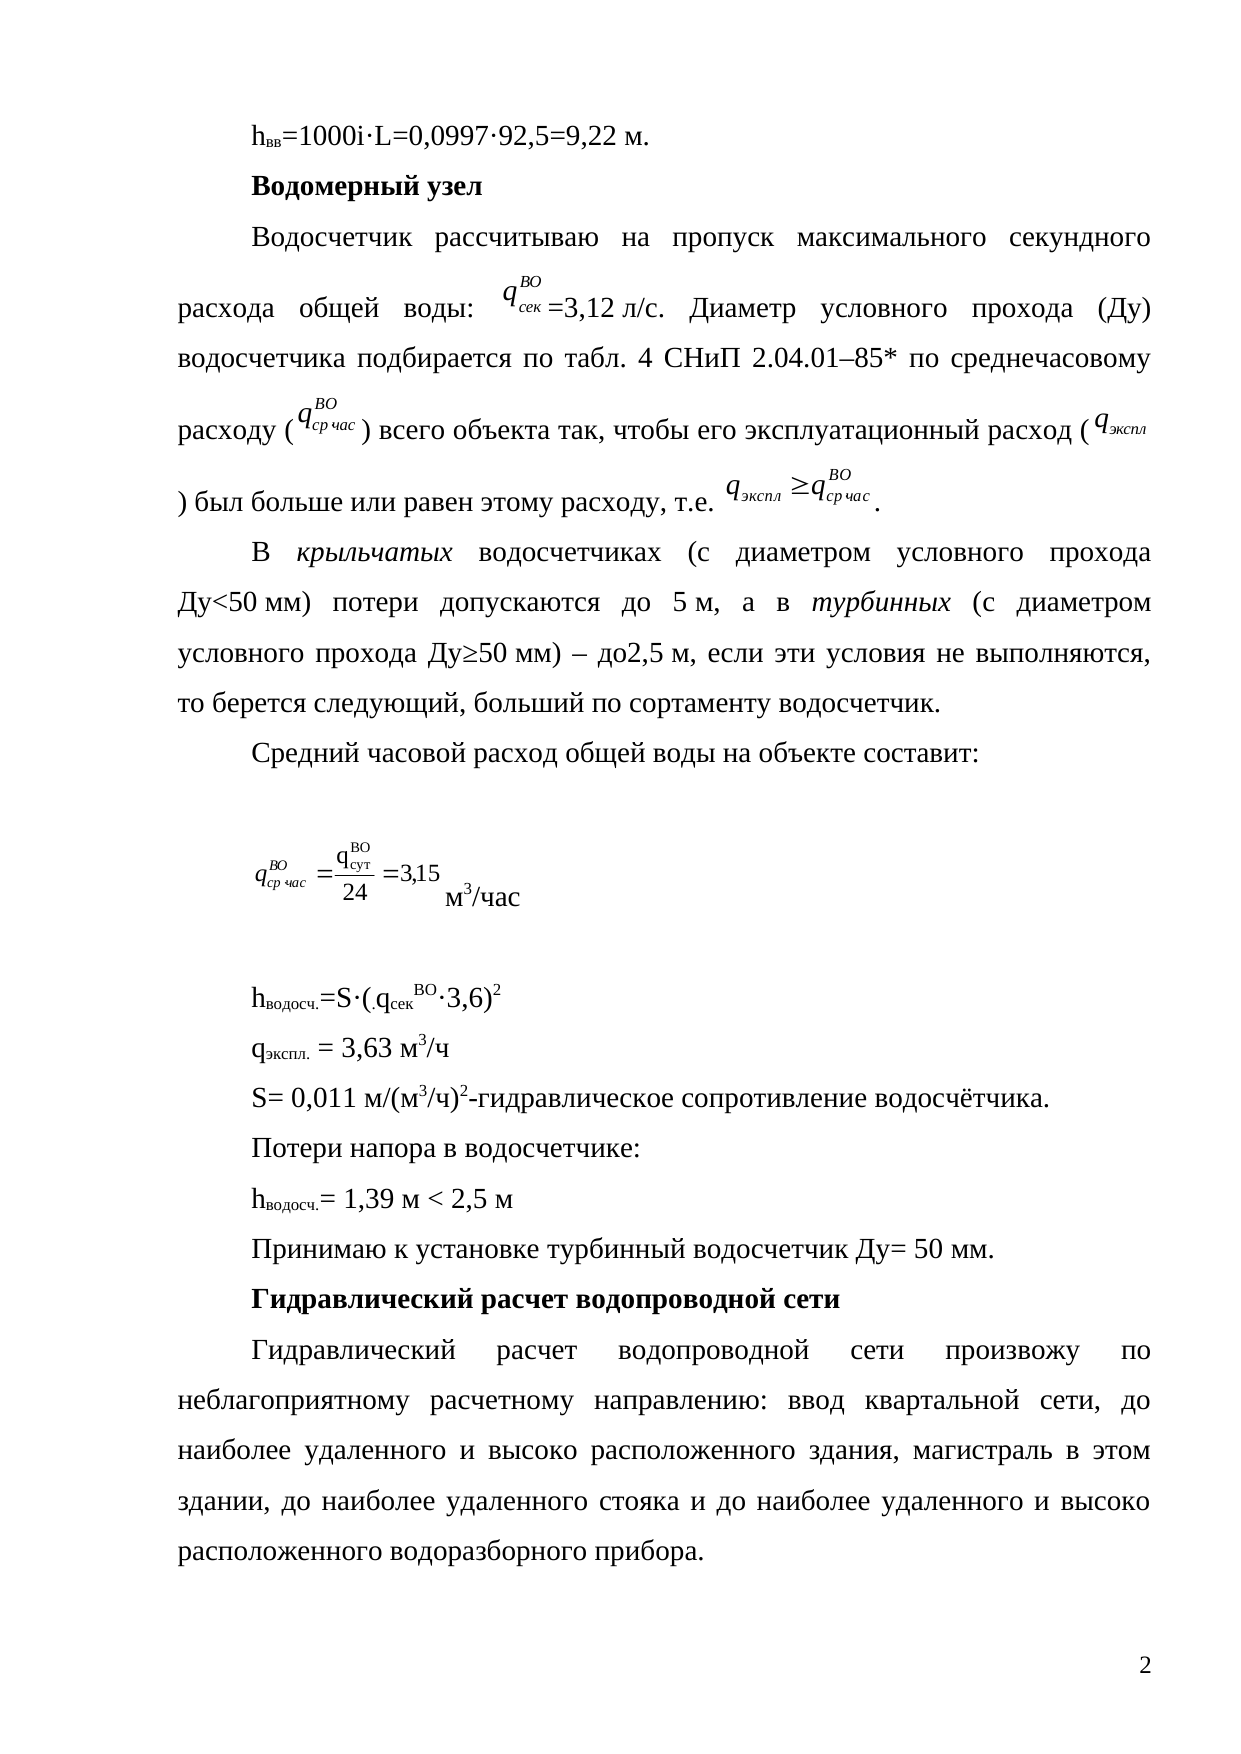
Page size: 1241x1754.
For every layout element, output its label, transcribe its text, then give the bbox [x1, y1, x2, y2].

text Водомерный узел [177, 168, 1152, 202]
text Принимаю к установке турбинный водосчетчик Ду= 50 мм. [177, 1231, 1152, 1265]
text м3/час [177, 836, 1152, 913]
text Потери напора в водосчетчике: [177, 1131, 1152, 1164]
text hводосч.=S·(.qсекВО·3,6)2 [177, 980, 1152, 1013]
text Гидравлический расчет водопроводной сети [177, 1282, 1152, 1315]
text Водосчетчик рассчитываю на пропуск максимального секундного расхода общей воды: =3,12 л/с. Диаметр условного прохода (Ду) водосчетчика подбирается по табл. 4 СНиП 2.04.01–85* по среднечасовому расходу () всего объекта так, чтобы его эксплуатационный расход () был больше или равен этому расходу, т.е. . [177, 219, 1152, 517]
text hвв=1000i·L=0,0997·92,5=9,22 м. [177, 118, 1152, 152]
text В крыльчатых водосчетчиках (с диаметром условного прохода Ду<50 мм) потери допускаются до 5 м, а в турбинных (с диаметром условного прохода Ду≥50 мм) – до2,5 м, если эти условия не выполняются, то берется следующий, больший по сортаменту водосчетчик. [177, 534, 1152, 718]
text Гидравлический расчет водопроводной сети произвожу по неблагоприятному расчетному направлению: ввод квартальной сети, до наиболее удаленного и высоко расположенного здания, магистраль в этом здании, до наиболее удаленного стояка и до наиболее удаленного и высоко расположенного водоразборного прибора. [177, 1332, 1152, 1567]
text Средний часовой расход общей воды на объекте составит: [177, 735, 1152, 769]
text qэкспл. = 3,63 м3/ч [177, 1030, 1152, 1063]
text S= 0,011 м/(м3/ч)2-гидравлическое сопротивление водосчётчика. [177, 1080, 1152, 1114]
text hводосч.= 1,39 м < 2,5 м [177, 1181, 1152, 1214]
